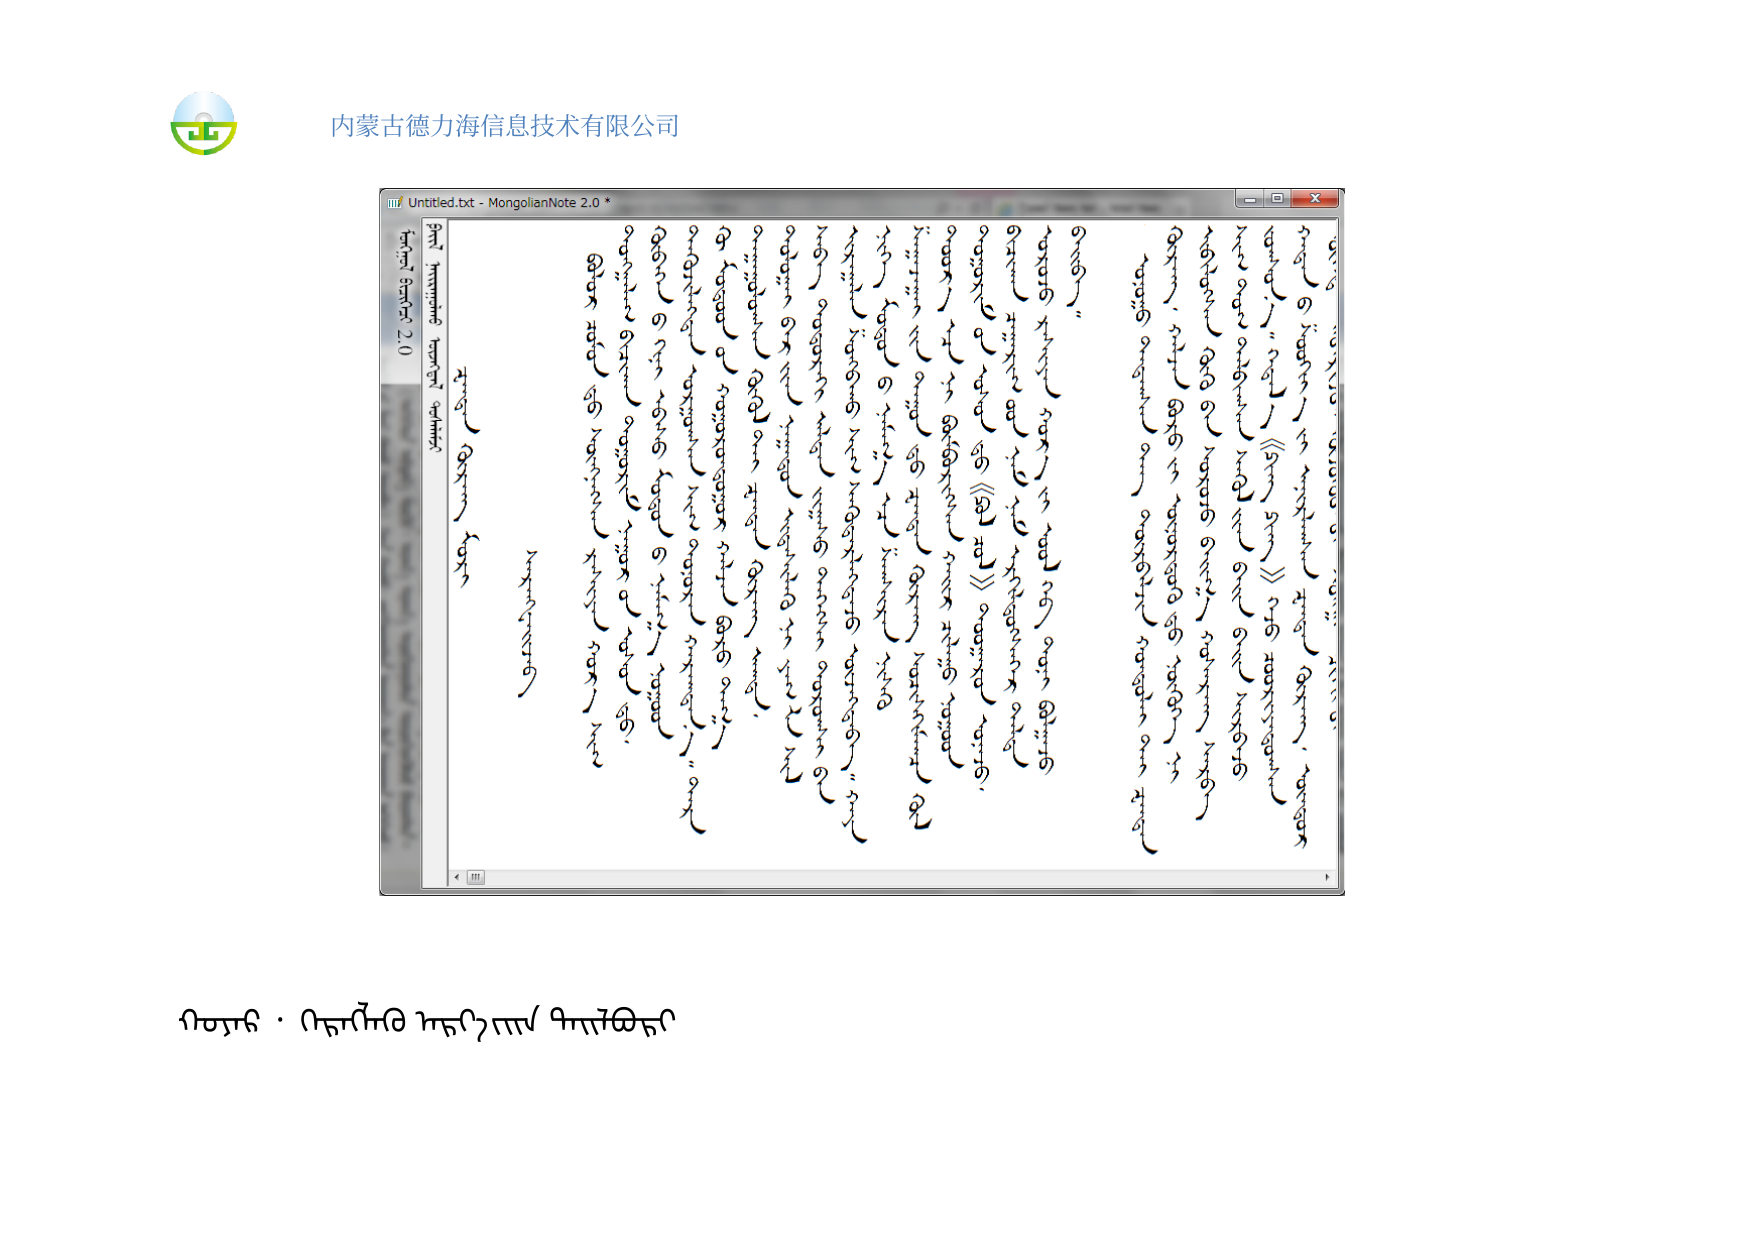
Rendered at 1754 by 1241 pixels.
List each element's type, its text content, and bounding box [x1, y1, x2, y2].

text ᠬᠤᠶᠠᠷ ᠂ ᠬᠡᠷᠡᠭᠯᠡᠬᠦ ᠠᠷᠭ᠎ᠠ ᠢᠢᠨ ᠲᠠᠢᠯᠪᠤᠷᠢ [177, 976, 1547, 1051]
picture [163, 82, 243, 162]
picture [379, 188, 1345, 896]
